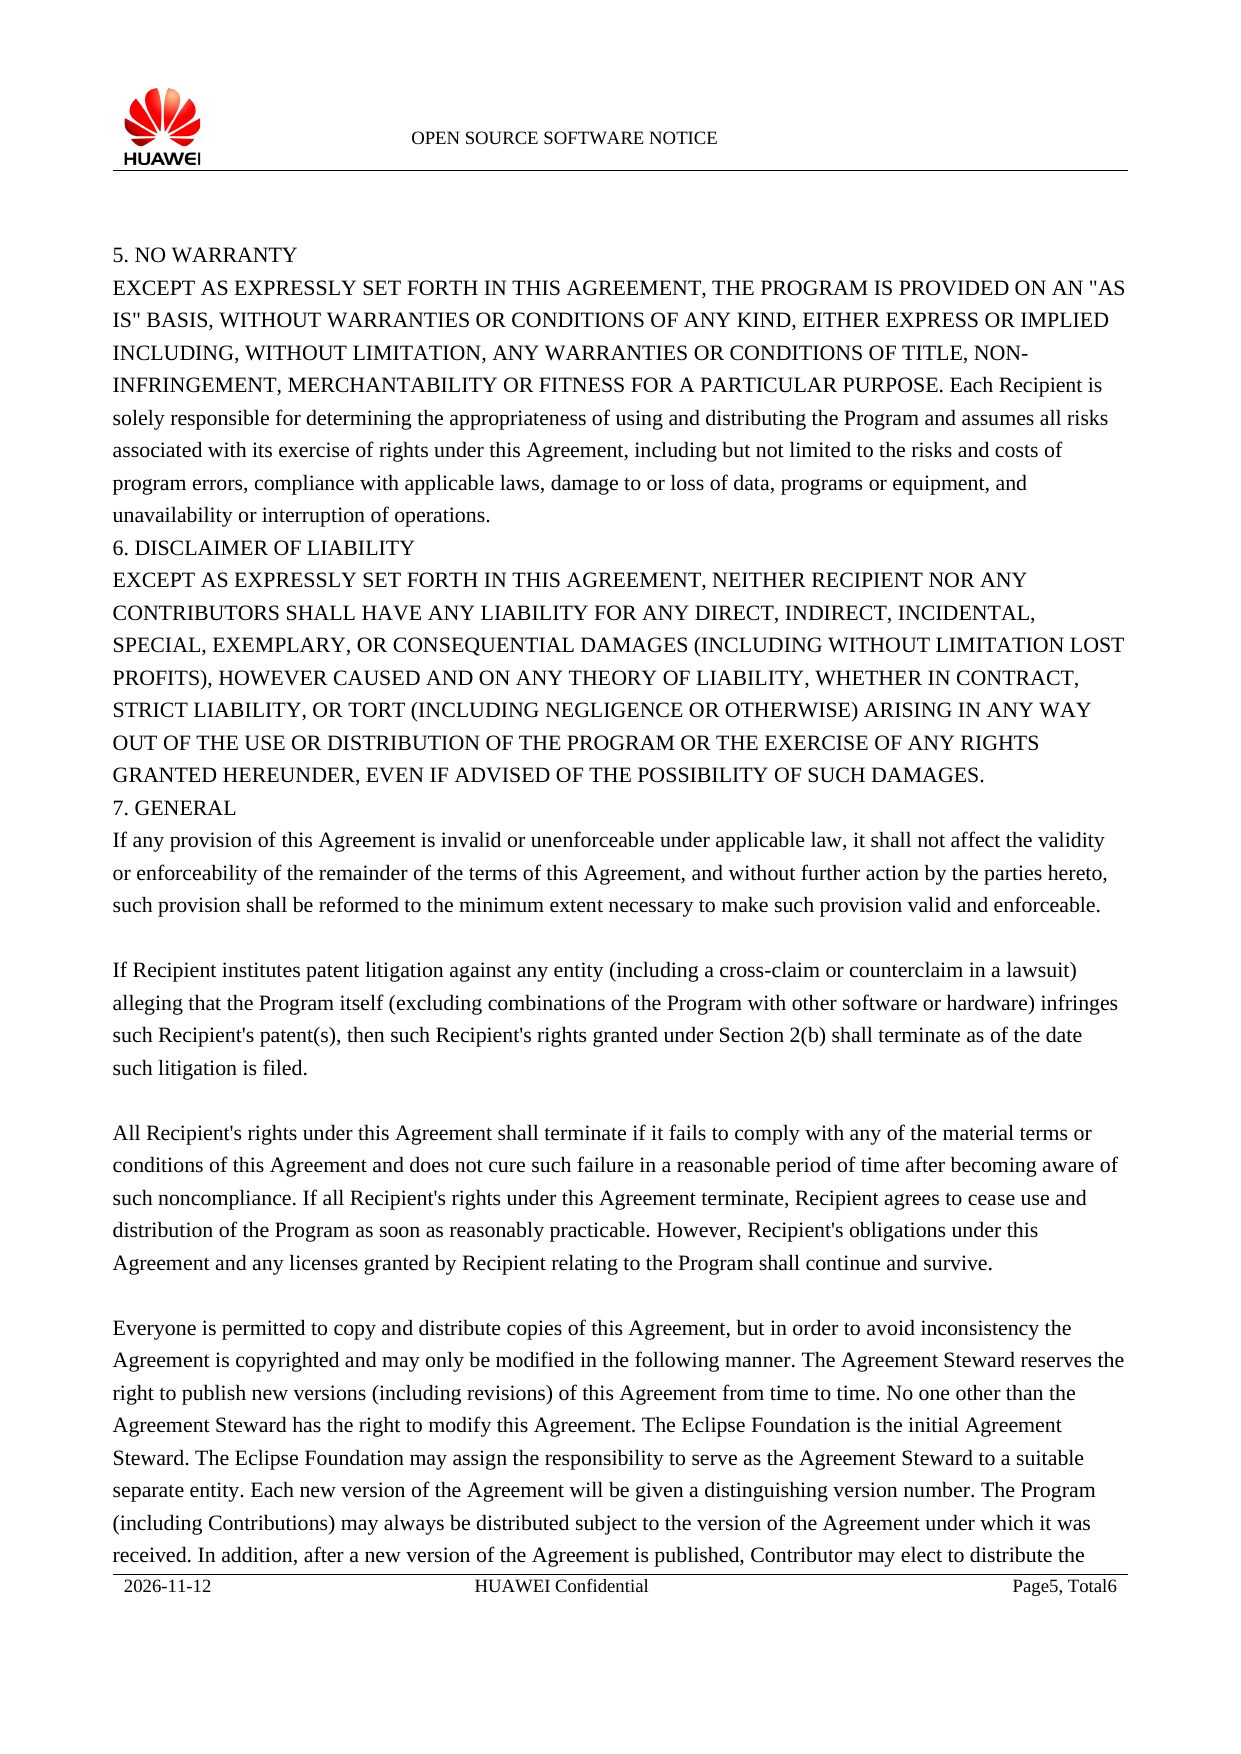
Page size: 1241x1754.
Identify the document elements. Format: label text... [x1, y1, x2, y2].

picture [124, 88, 201, 165]
